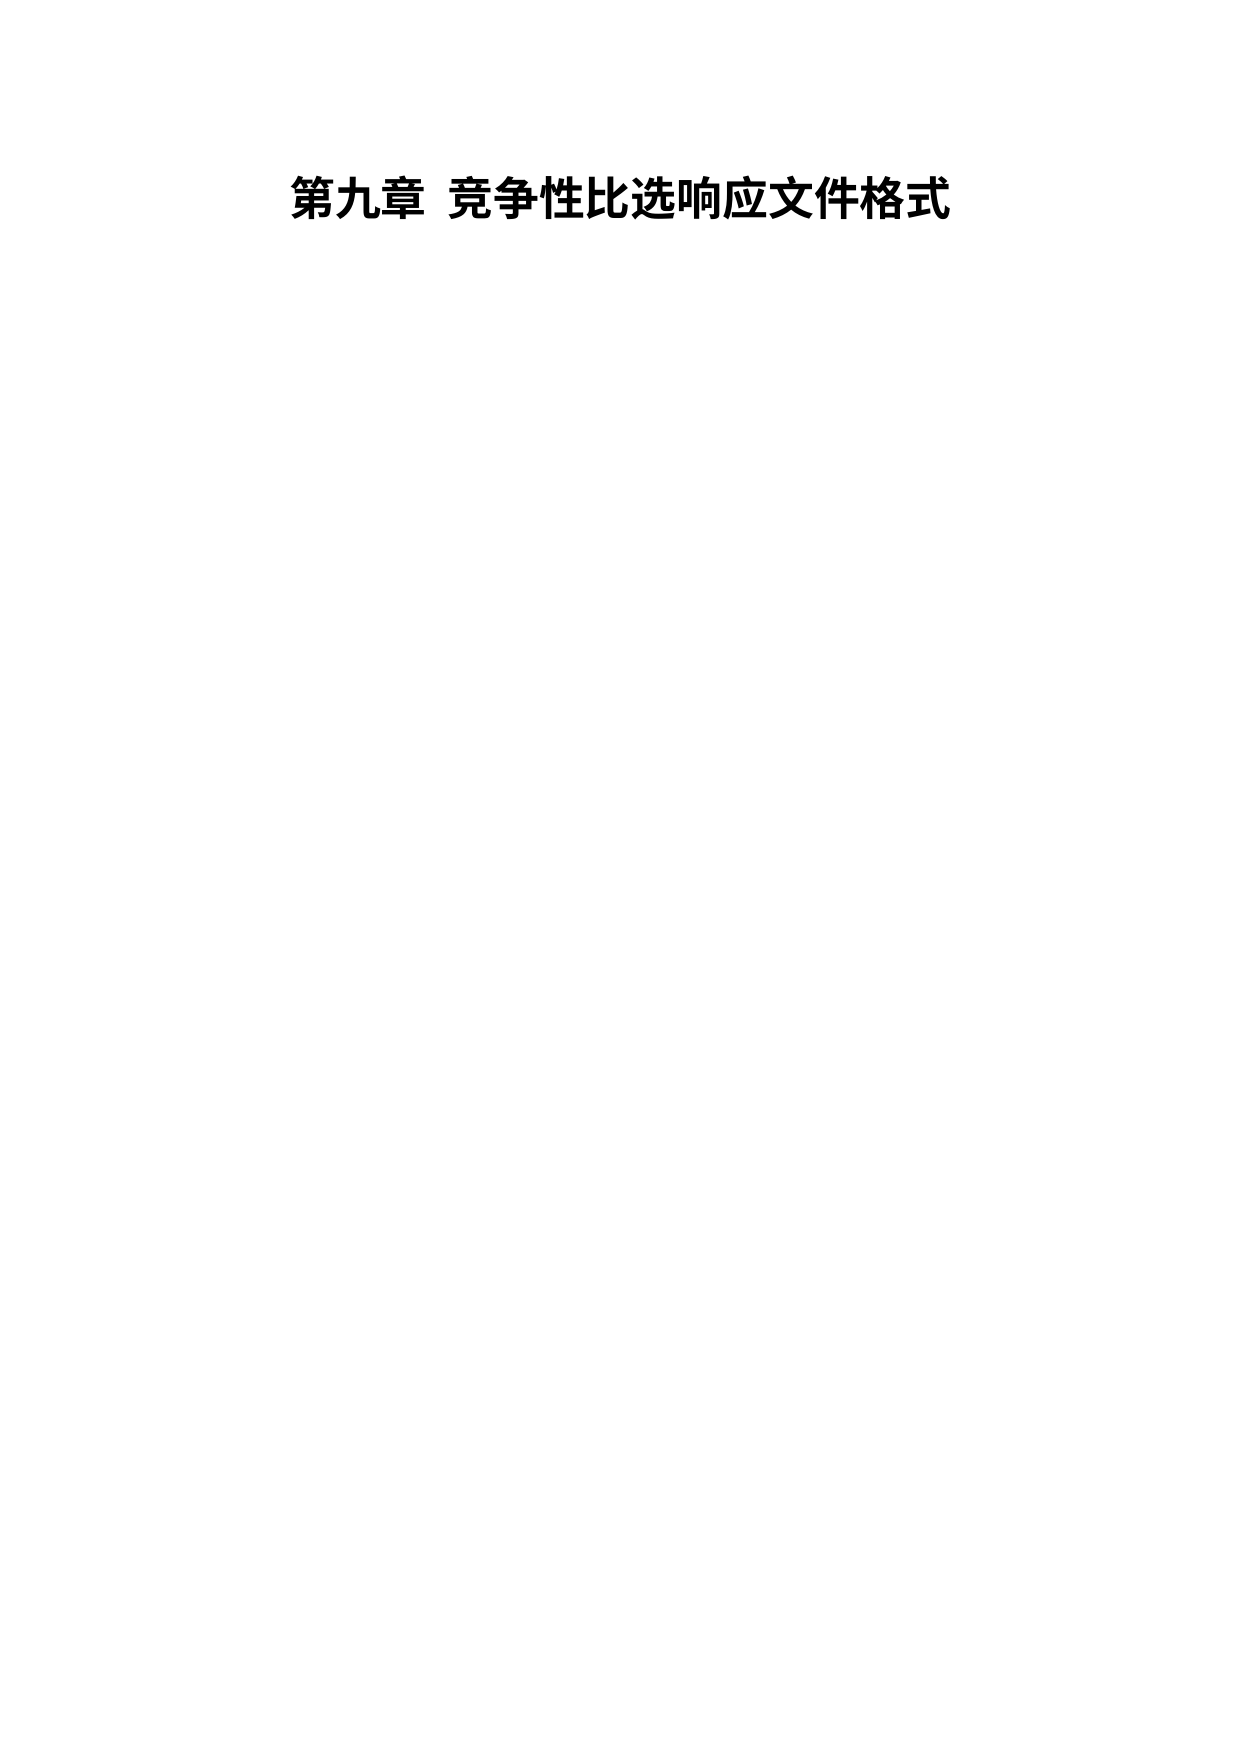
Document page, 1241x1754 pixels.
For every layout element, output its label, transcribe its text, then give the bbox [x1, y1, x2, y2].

subtitle 第九章 竞争性比选响应文件格式 [188, 162, 1052, 229]
